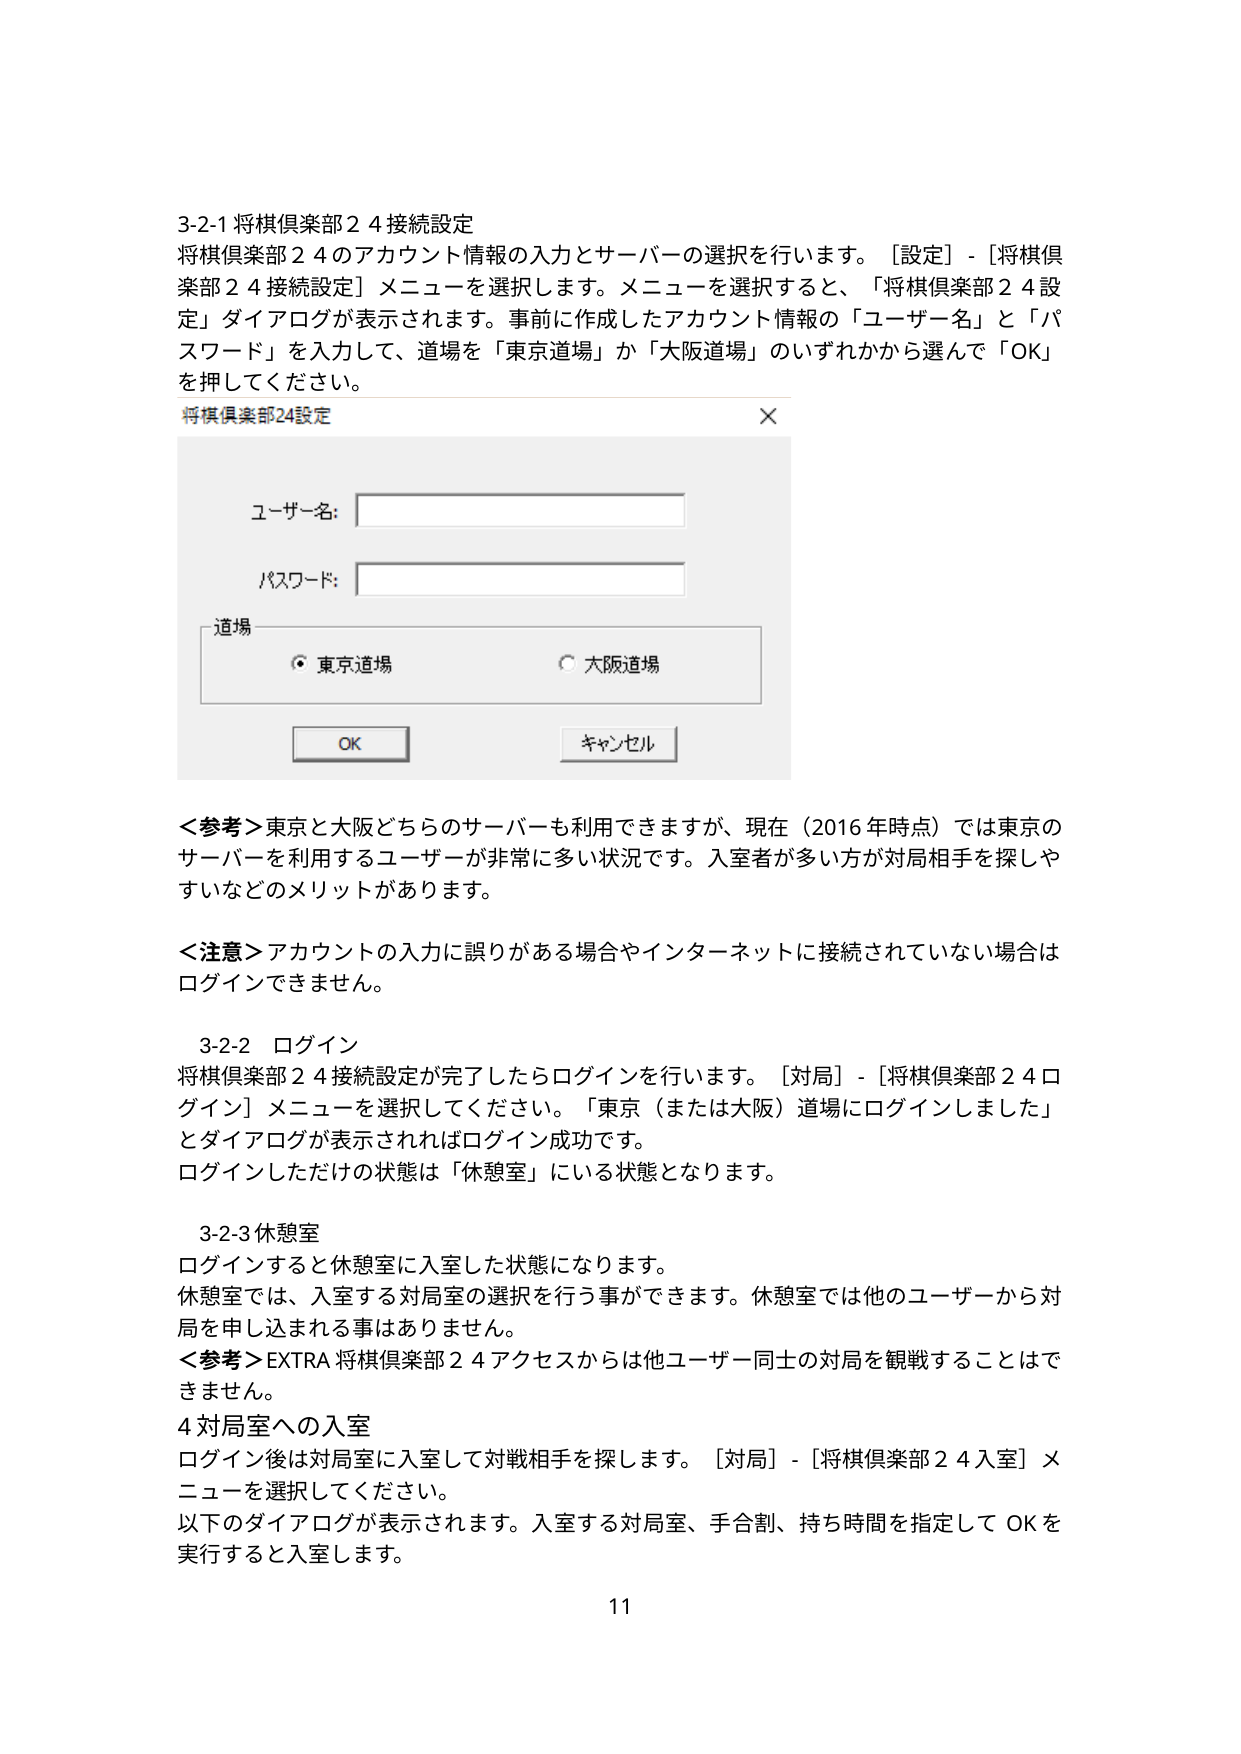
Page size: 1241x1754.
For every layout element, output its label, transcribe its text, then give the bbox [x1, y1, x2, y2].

text ＜参考＞東京と大阪どちらのサーバーも利用できますが、現在（2016年時点）では東京のサーバーを利用するユーザーが非常に多い状況です。入室者が多い方が対局相手を探しやすいなどのメリットがあります。 [177, 810, 1063, 905]
picture [177, 397, 792, 780]
text ＜参考＞EXTRA将棋倶楽部２４アクセスからは他ユーザー同士の対局を観戦することはできません。 [177, 1343, 1063, 1406]
text ログイン後は対局室に入室して対戦相手を探します。［対局］-［将棋倶楽部２４入室］メニューを選択してください。 [177, 1442, 1063, 1506]
text 以下のダイアログが表示されます。入室する対局室、手合割、持ち時間を指定してOKを実行すると入室します。 [177, 1506, 1063, 1569]
subtitle 3-2-3休憩室 [199, 1216, 1063, 1248]
text ログインすると休憩室に入室した状態になります。 [177, 1248, 1063, 1279]
text 将棋倶楽部２４のアカウント情報の入力とサーバーの選択を行います。［設定］-［将棋倶楽部２４接続設定］メニューを選択します。メニューを選択すると、「将棋倶楽部２４設定」ダイアログが表示されます。事前に作成したアカウント情報の「ユーザー名」と「パスワード」を入力して、道場を「東京道場」か「大阪道場」のいずれかから選んで「OK」を押してください。 [177, 238, 1063, 397]
text 将棋倶楽部２４接続設定が完了したらログインを行います。［対局］-［将棋倶楽部２４ログイン］メニューを選択してください。「東京（または大阪）道場にログインしました」とダイアログが表示されればログイン成功です。 [177, 1059, 1063, 1154]
text 休憩室では、入室する対局室の選択を行う事ができます。休憩室では他のユーザーから対局を申し込まれる事はありません。 [177, 1279, 1063, 1343]
text ログインしただけの状態は「休憩室」にいる状態となります。 [177, 1154, 1063, 1186]
subtitle 3-2-2 ログイン [199, 1028, 1063, 1059]
text ＜注意＞アカウントの入力に誤りがある場合やインターネットに接続されていない場合はログインできません。 [177, 934, 1063, 998]
text 3-2-1将棋倶楽部２４接続設定 [177, 207, 1063, 238]
subtitle 4対局室への入室 [177, 1406, 1063, 1442]
